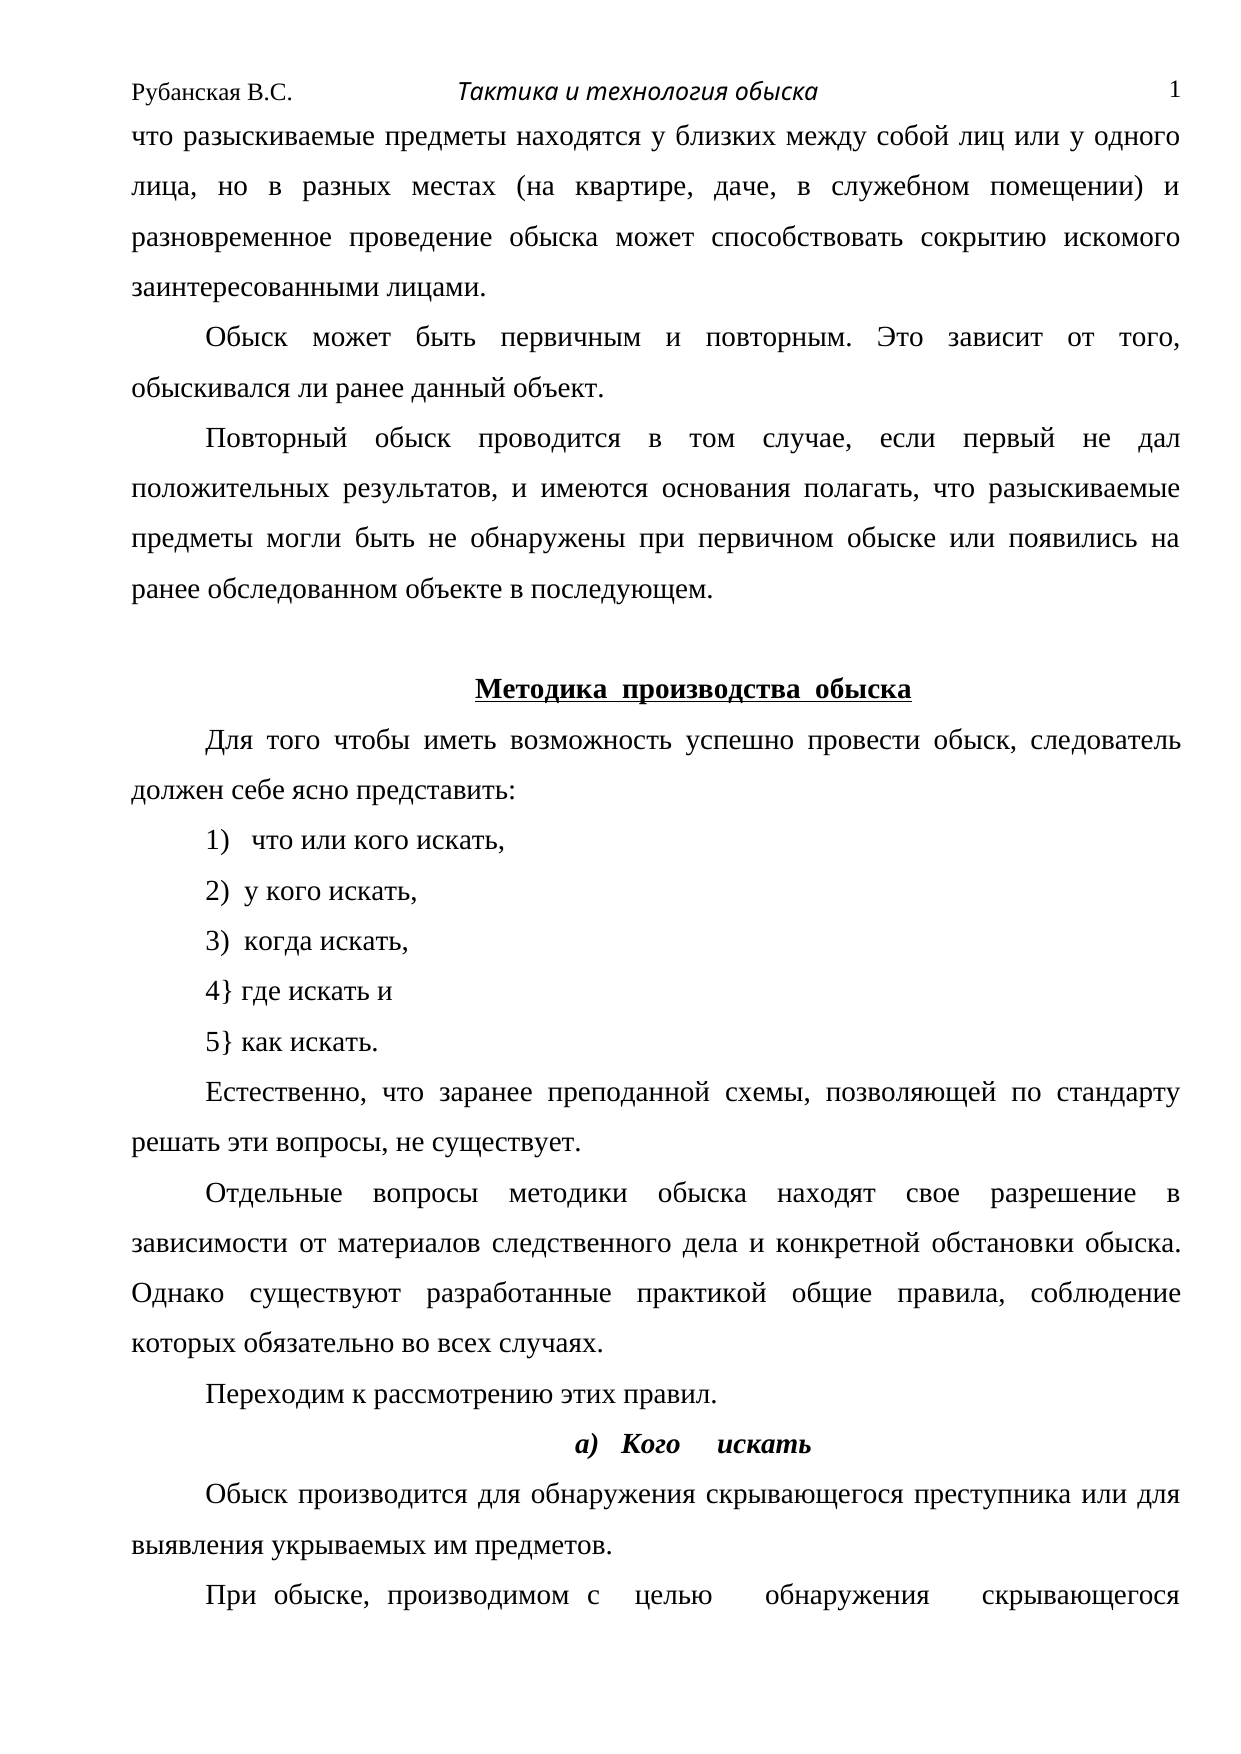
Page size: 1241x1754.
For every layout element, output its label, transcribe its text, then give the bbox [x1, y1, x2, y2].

text Повторный обыск проводится в том случае, если первый не дал положительных результатов, и имеются основания полагать, что разыскиваемые предметы могли быть не обнаружены при первичном обыске или появились на ранее обследованном объекте в последующем. [131, 420, 1181, 604]
text Методика производства обыска [131, 672, 1181, 705]
text Отдельные вопросы методики обыска находят свое разрешение в зависимости от материалов следственного дела и конкретной обстановки обыска. Однако существуют разработанные практикой общие правила, соблюдение которых обязательно во всех случаях. [131, 1175, 1181, 1359]
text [131, 118, 1181, 303]
text 5} как искать. [131, 1024, 1181, 1057]
text 3) когда искать, [131, 923, 1181, 957]
text 4} где искать и [131, 973, 1181, 1007]
text Для того чтобы иметь возможность успешно провести обыск, следователь должен себе ясно представить: [131, 722, 1181, 806]
text Естественно, что заранее преподанной схемы, позволяющей по стандарту решать эти вопросы, не существует. [131, 1074, 1181, 1158]
text 1) что или кого искать, [131, 822, 1181, 856]
text Обыск производится для обнаружения скрывающегося преступника или для выявления укрываемых им предметов. [131, 1477, 1181, 1560]
text 2) у кого искать, [131, 873, 1181, 906]
text Переходим к рассмотрению этих правил. [131, 1376, 1181, 1409]
text Обыск может быть первичным и повторным. Это зависит от того, обыскивался ли ранее данный объект. [131, 319, 1181, 403]
text а) Кого искать [131, 1426, 1181, 1460]
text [131, 1577, 1181, 1611]
